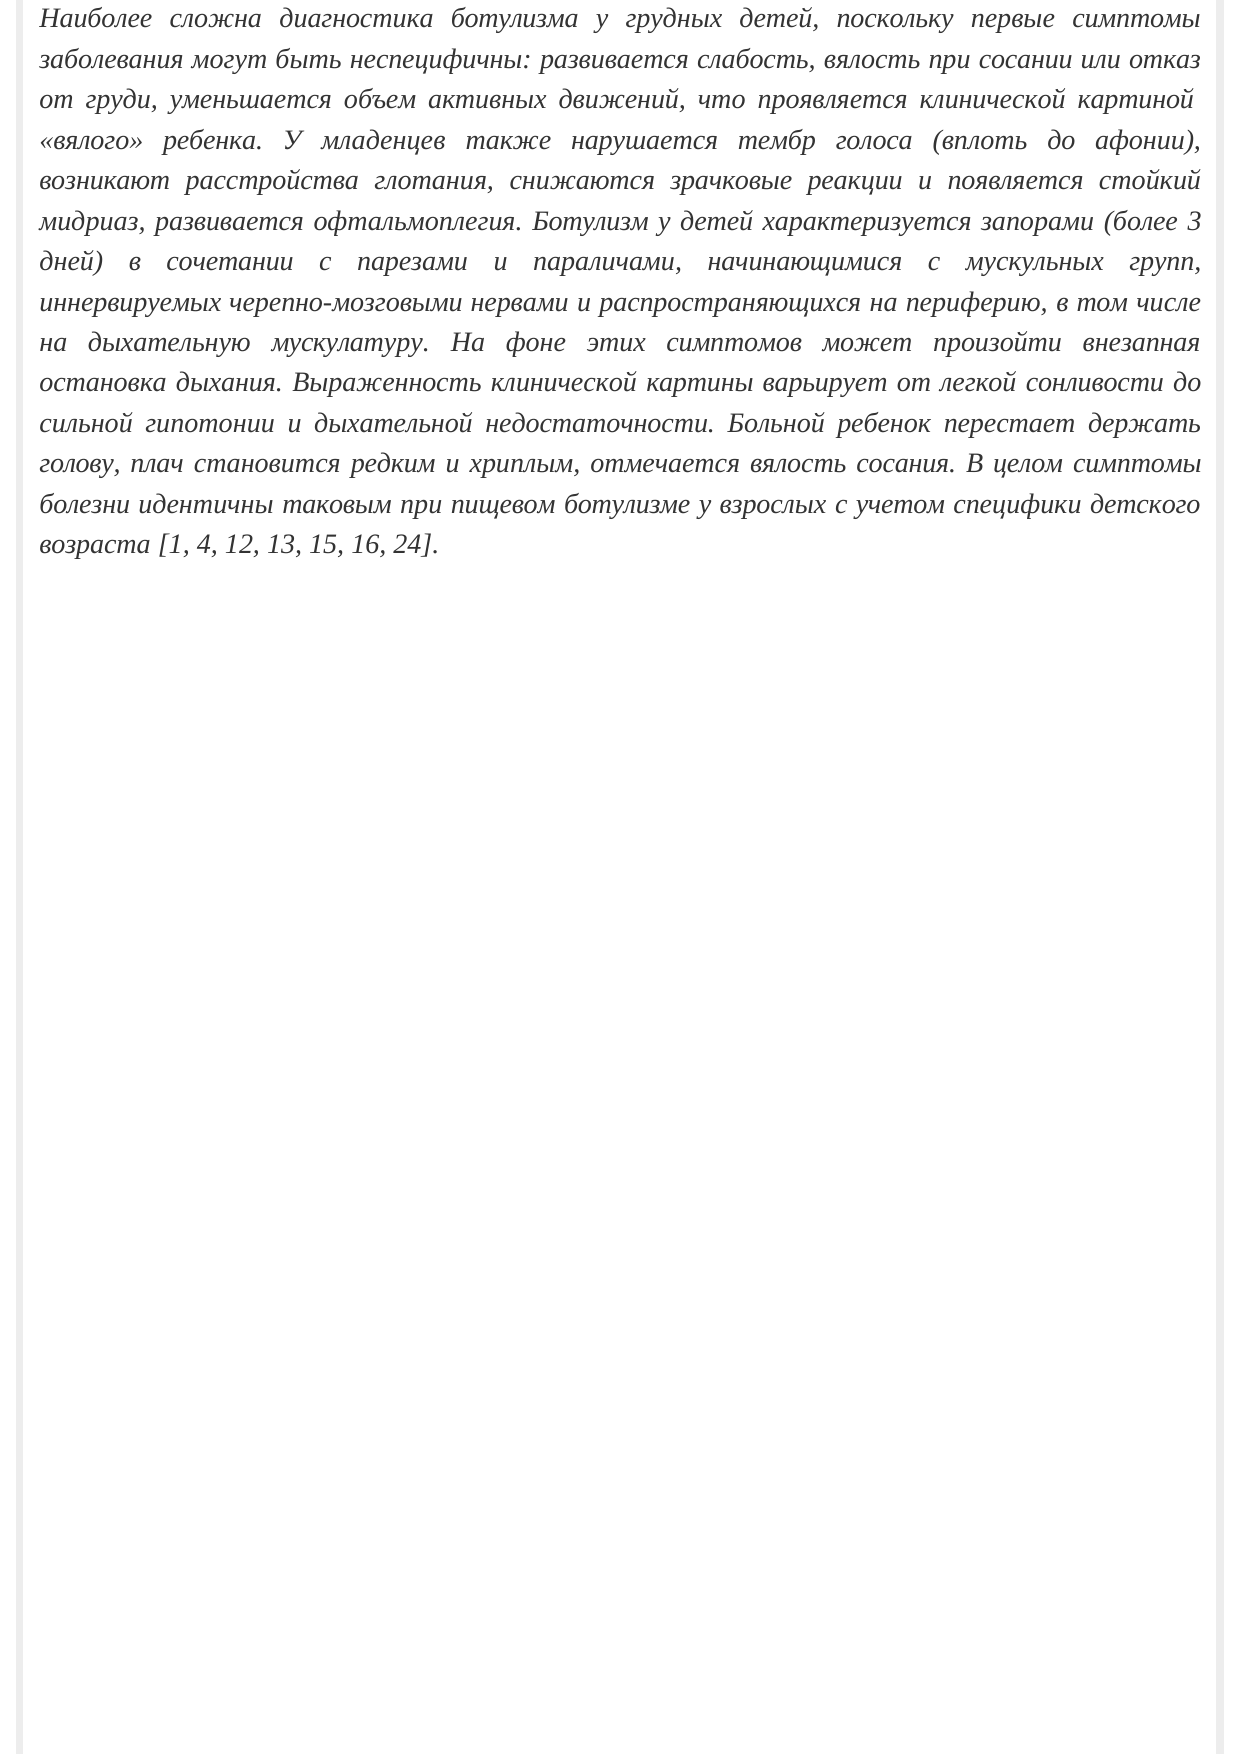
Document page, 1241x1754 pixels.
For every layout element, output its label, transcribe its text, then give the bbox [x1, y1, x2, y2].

text «вялого» ребенка. У младенцев также нарушается тембр голоса (вплоть до афонии), возникают расстройства глотания, снижаются зрачковые реакции и появляется стойкий мидриаз, развивается офтальмоплегия. Ботулизм у детей характеризуется запорами (более 3 дней) в сочетании с парезами и параличами, начинающимися с мускульных групп, иннервируемых черепно-мозговыми нервами и распространяющихся на периферию, в том числе на дыхательную мускулатуру. На фоне этих симптомов может произойти внезапная остановка дыхания. Выраженность клинической картины варьирует от легкой сонливости до сильной гипотонии и дыхательной недостаточности. Больной ребенок перестает держать голову, плач становится редким и хриплым, отмечается вялость сосания. В целом симптомы болезни идентичны таковым при пищевом ботулизме у взрослых с учетом специфики детского возраста [1, 4, 12, 13, 15, 16, 24]. [39, 123, 1201, 559]
text Наиболее сложна диагностика ботулизма у грудных детей, поскольку первые симптомы заболевания могут быть неспецифичны: развивается слабость, вялость при сосании или отказ от груди, уменьшается объем активных движений, что проявляется клинической картиной [39, 1, 1201, 115]
